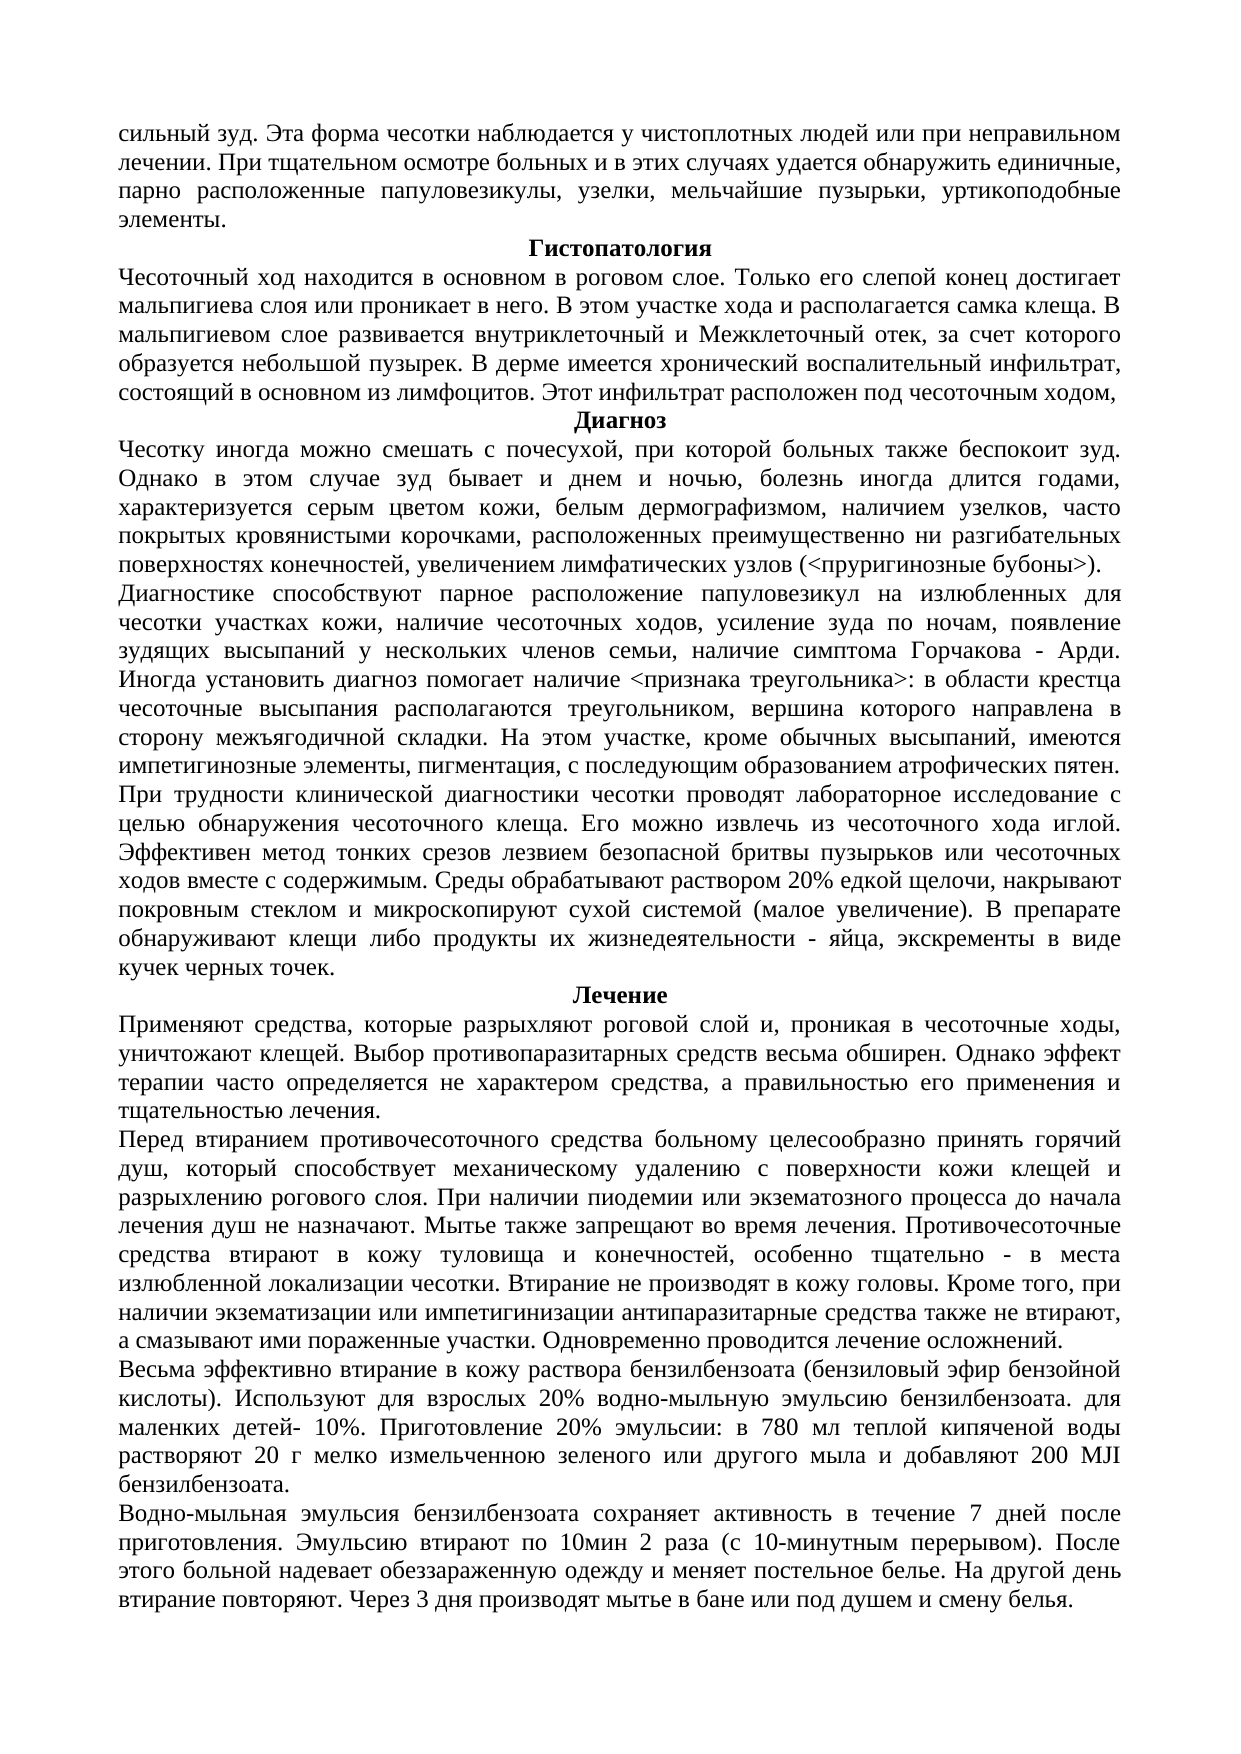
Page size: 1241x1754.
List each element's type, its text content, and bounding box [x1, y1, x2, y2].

text Весьма эффективно втирание в кожу раствора бензилбензоата (бензиловый эфир бензойной кислоты). Используют для взрослых 20% водно-мыльную эмульсию бензилбензоата. для маленких детей- 10%. Приготовление 20% эмульсии: в 780 мл теплой кипяченой воды растворяют 20 г мелко измельченною зеленого или другого мыла и добавляют 200 MJI бензилбензоата. [118, 1354, 1122, 1498]
text Перед втиранием противочесоточного средства больному целесообразно принять горячий душ, который способствует механическому удалению с поверхности кожи клещей и разрыхлению рогового слоя. При наличии пиодемии или экзематозного процесса до начала лечения душ не назначают. Мытье также запрещают во время лечения. Противочесоточные средства втирают в кожу туловища и конечностей, особенно тщательно - в места излюбленной локализации чесотки. Втирание не производят в кожу головы. Кроме того, при наличии экзематизации или импетигинизации антипаразитарные средства также не втирают, а смазывают ими пораженные участки. Одновременно проводится лечение осложнений. [118, 1124, 1122, 1354]
text Диагноз [118, 406, 1122, 434]
text Лечение [118, 981, 1122, 1009]
text Гистопатология [118, 233, 1122, 262]
text Применяют средства, которые разрыхляют роговой слой и, проникая в чесоточные ходы, уничтожают клещей. Выбор противопаразитарных средств весьма обширен. Однако эффект терапии часто определяется не характером средства, а правильностью его применения и тщательностью лечения. [118, 1009, 1122, 1124]
text Чесотку иногда можно смешать с почесухой, при которой больных также беспокоит зуд. Однако в этом случае зуд бывает и днем и ночью, болезнь иногда длится годами, характеризуется серым цветом кожи, белым дермографизмом, наличием узелков, часто покрытых кровянистыми корочками, расположенных преимущественно ни разгибательных поверхностях конечностей, увеличением лимфатических узлов (<пруригинозные бубоны>). [118, 434, 1122, 578]
text Чесоточный ход находится в основном в роговом слое. Только его слепой конец достигает мальпигиева слоя или проникает в него. В этом участке хода и располагается самка клеща. В мальпигиевом слое развивается внутриклеточный и Межклеточный отек, за счет которого образуется небольшой пузырек. В дерме имеется хронический воспалительный инфильтрат, состоящий в основном из лимфоцитов. Этот инфильтрат расположен под чесоточным ходом, [118, 262, 1122, 406]
text Диагностике способствуют парное расположение папуловезикул на излюбленных для чесотки участках кожи, наличие чесоточных ходов, усиление зуда по ночам, появление зудящих высыпаний у нескольких членов семьи, наличие симптома Горчакова - Арди. Иногда установить диагноз помогает наличие <признака треугольника>: в области крестца чесоточные высыпания располагаются треугольником, вершина которого направлена в сторону межъягодичной складки. На этом участке, кроме обычных высыпаний, имеются импетигинозные элементы, пигментация, с последующим образованием атрофических пятен. [118, 578, 1122, 779]
text Водно-мыльная эмульсия бензилбензоата сохраняет активность в течение 7 дней после приготовления. Эмульсию втирают по 10мин 2 раза (с 10-минутным перерывом). После этого больной надевает обеззараженную одежду и меняет постельное белье. На другой день втирание повторяют. Через 3 дня производят мытье в бане или под душем и смену белья. [118, 1498, 1122, 1613]
text При трудности клинической диагностики чесотки проводят лабораторное исследование с целью обнаружения чесоточного клеща. Его можно извлечь из чесоточного хода иглой. Эффективен метод тонких срезов лезвием безопасной бритвы пузырьков или чесоточных ходов вместе с содержимым. Среды обрабатывают раствором 20% едкой щелочи, накрывают покровным стеклом и микроскопируют сухой системой (малое увеличение). В препарате обнаруживают клещи либо продукты их жизнедеятельности - яйца, экскременты в виде кучек черных точек. [118, 779, 1122, 981]
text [118, 118, 1122, 233]
